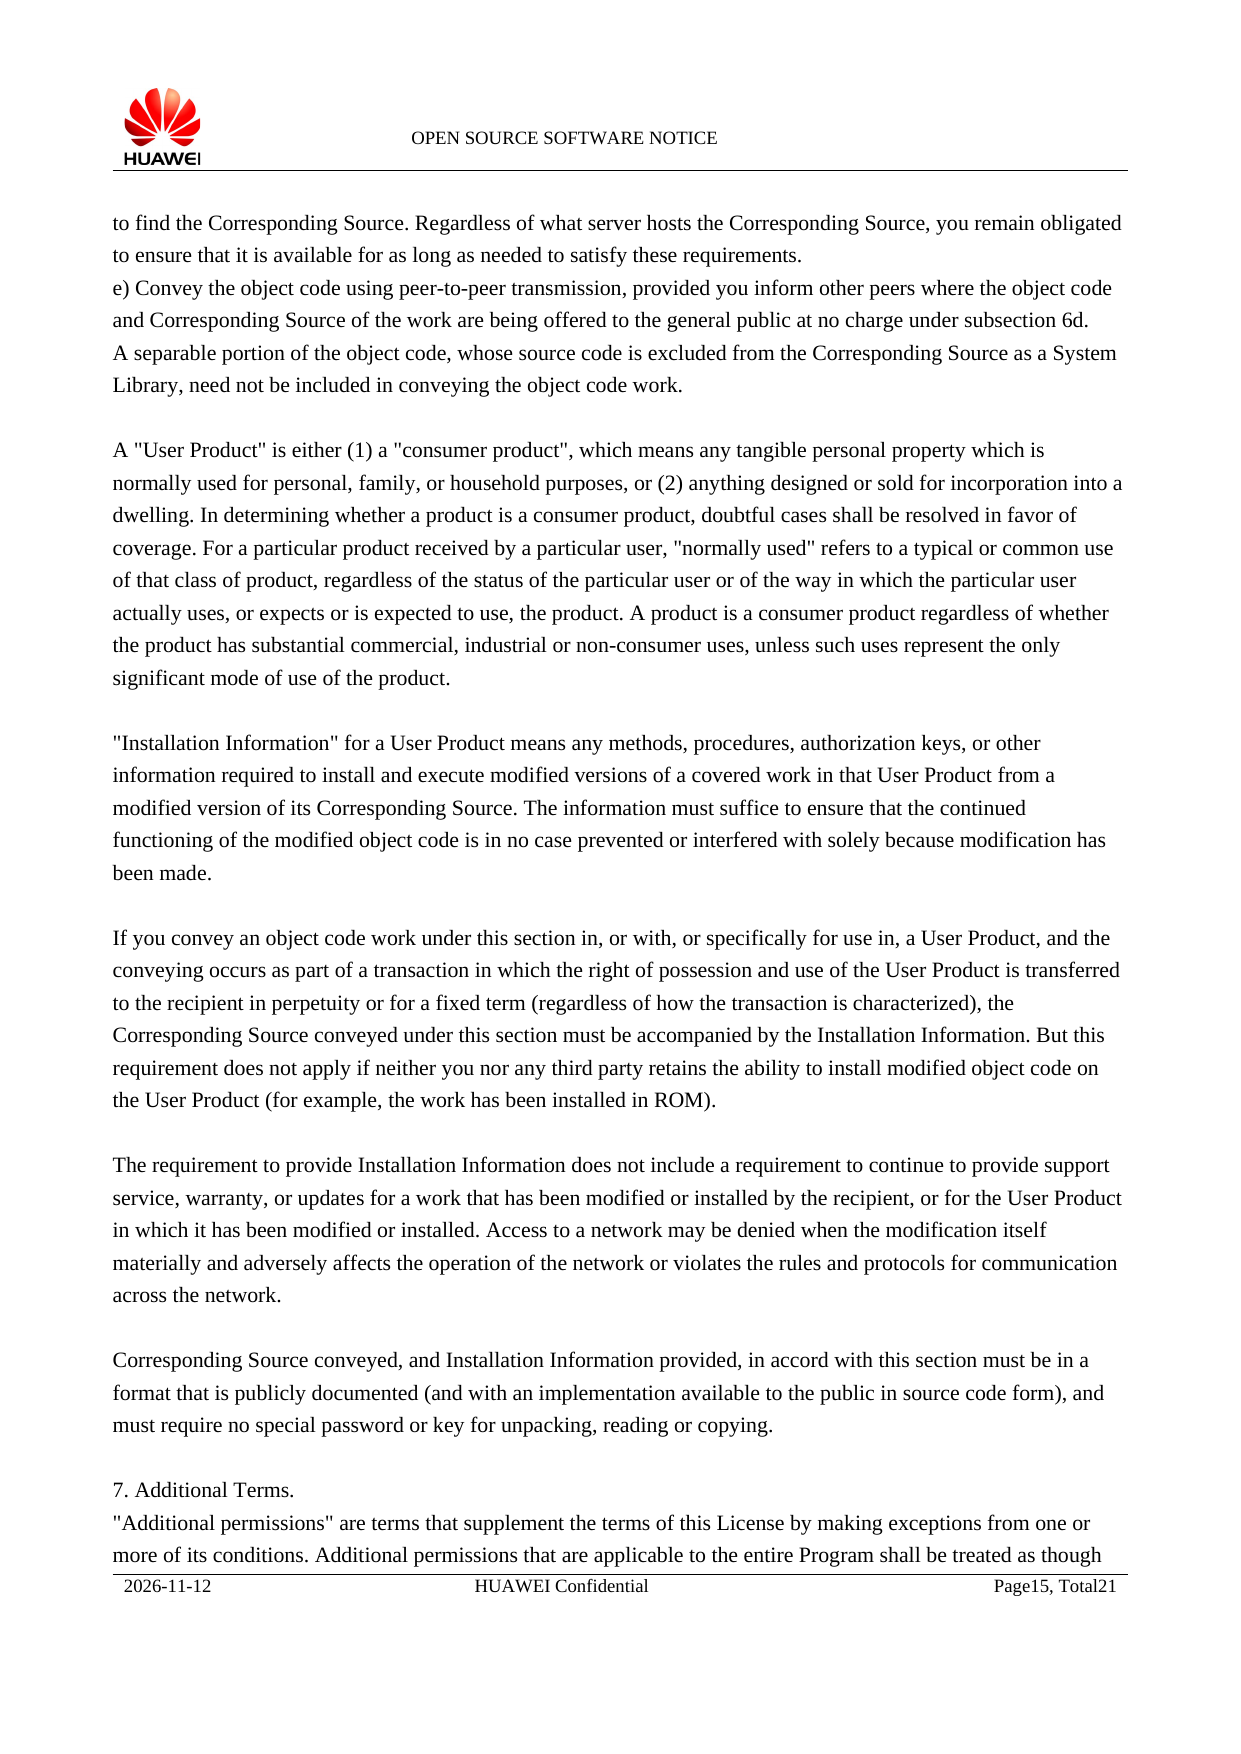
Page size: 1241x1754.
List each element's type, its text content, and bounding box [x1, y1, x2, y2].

picture [124, 88, 201, 165]
